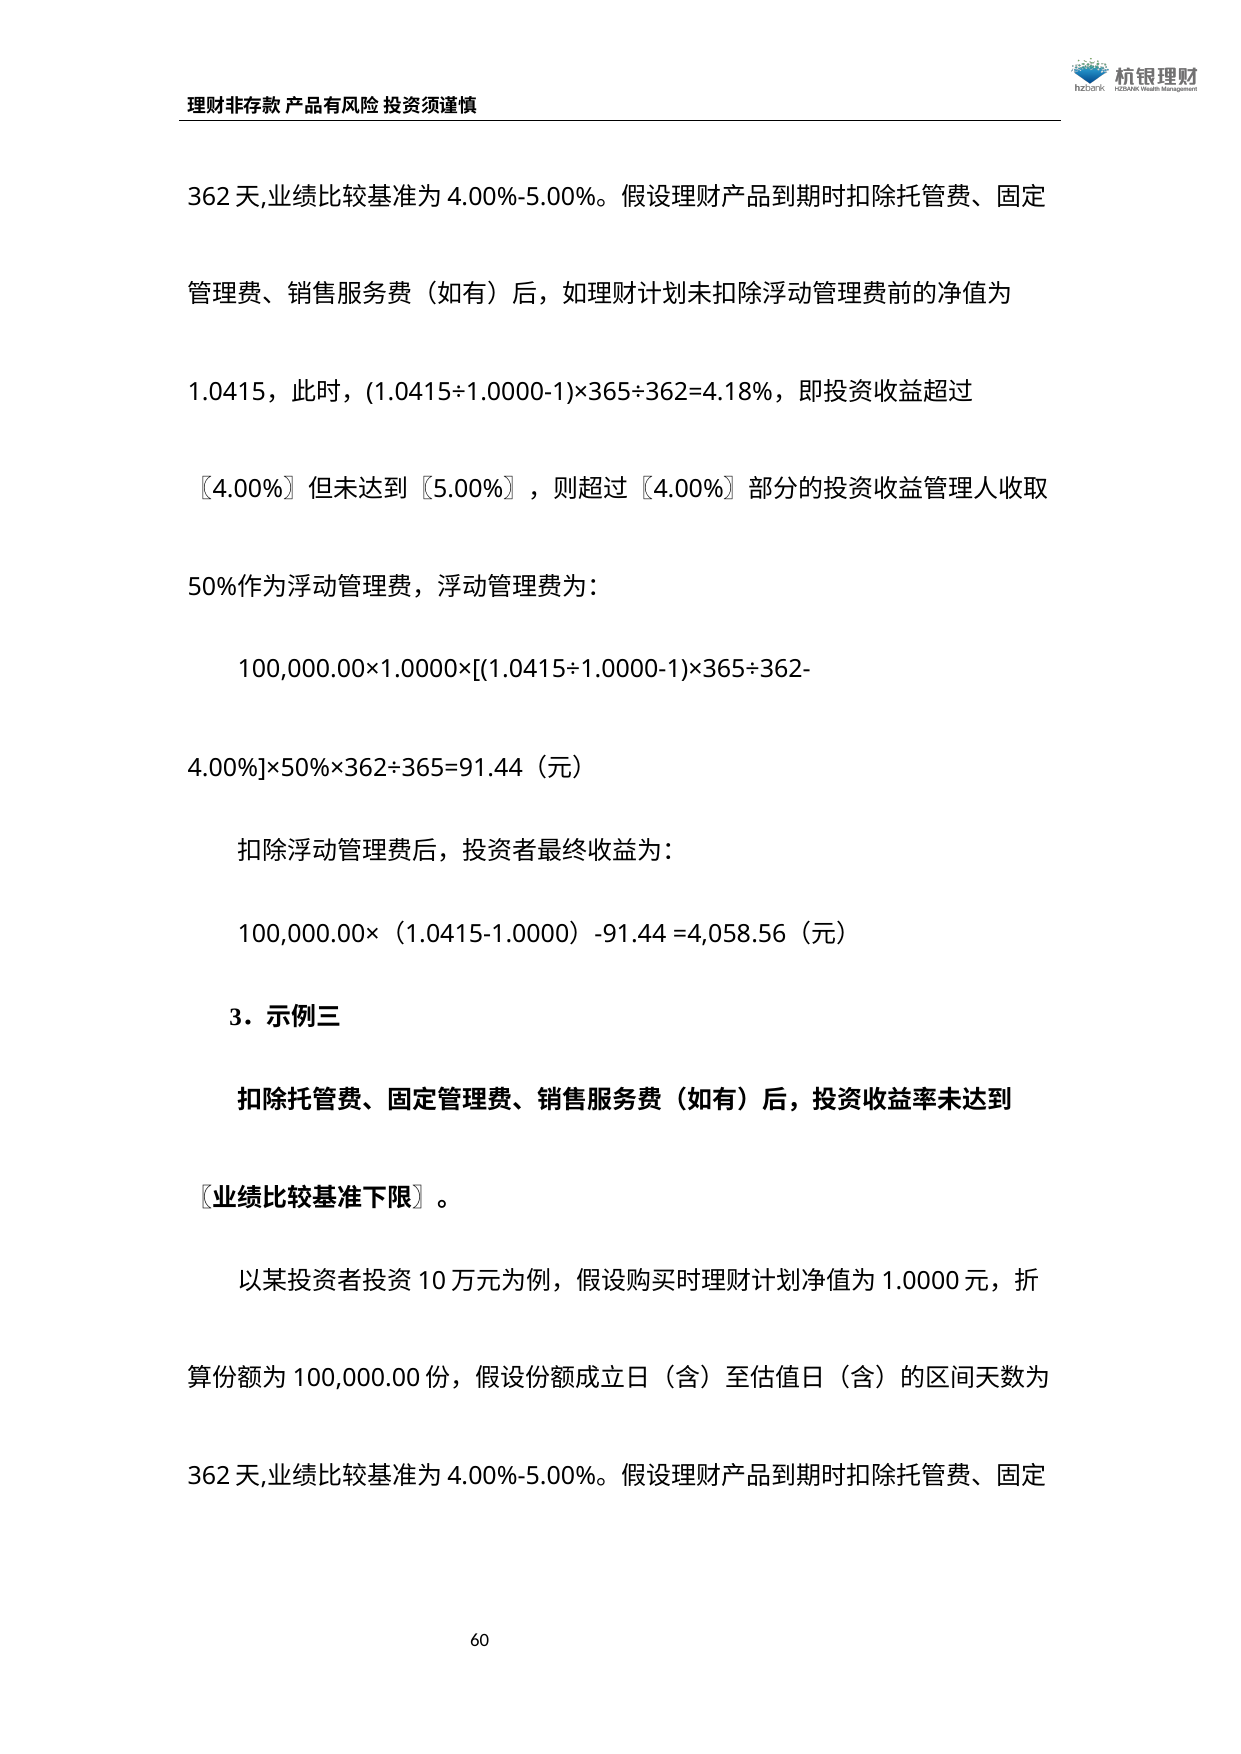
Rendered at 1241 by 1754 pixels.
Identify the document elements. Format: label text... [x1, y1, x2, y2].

list 示例三 [187, 982, 1053, 1047]
text 扣除托管费、固定管理费、销售服务费（如有）后，投资收益率未达到〖业绩比较基准下限〗。 [187, 1065, 1053, 1228]
text 100,000.00×1.0000×[(1.0415÷1.0000-1)×365÷362-4.00%]×50%×362÷365=91.44（元） [187, 635, 1053, 798]
text 扣除浮动管理费后，投资者最终收益为： [187, 816, 1053, 881]
picture [1027, 0, 1240, 151]
text 100,000.00×（1.0415-1.0000）-91.44 =4,058.56（元） [187, 899, 1053, 964]
